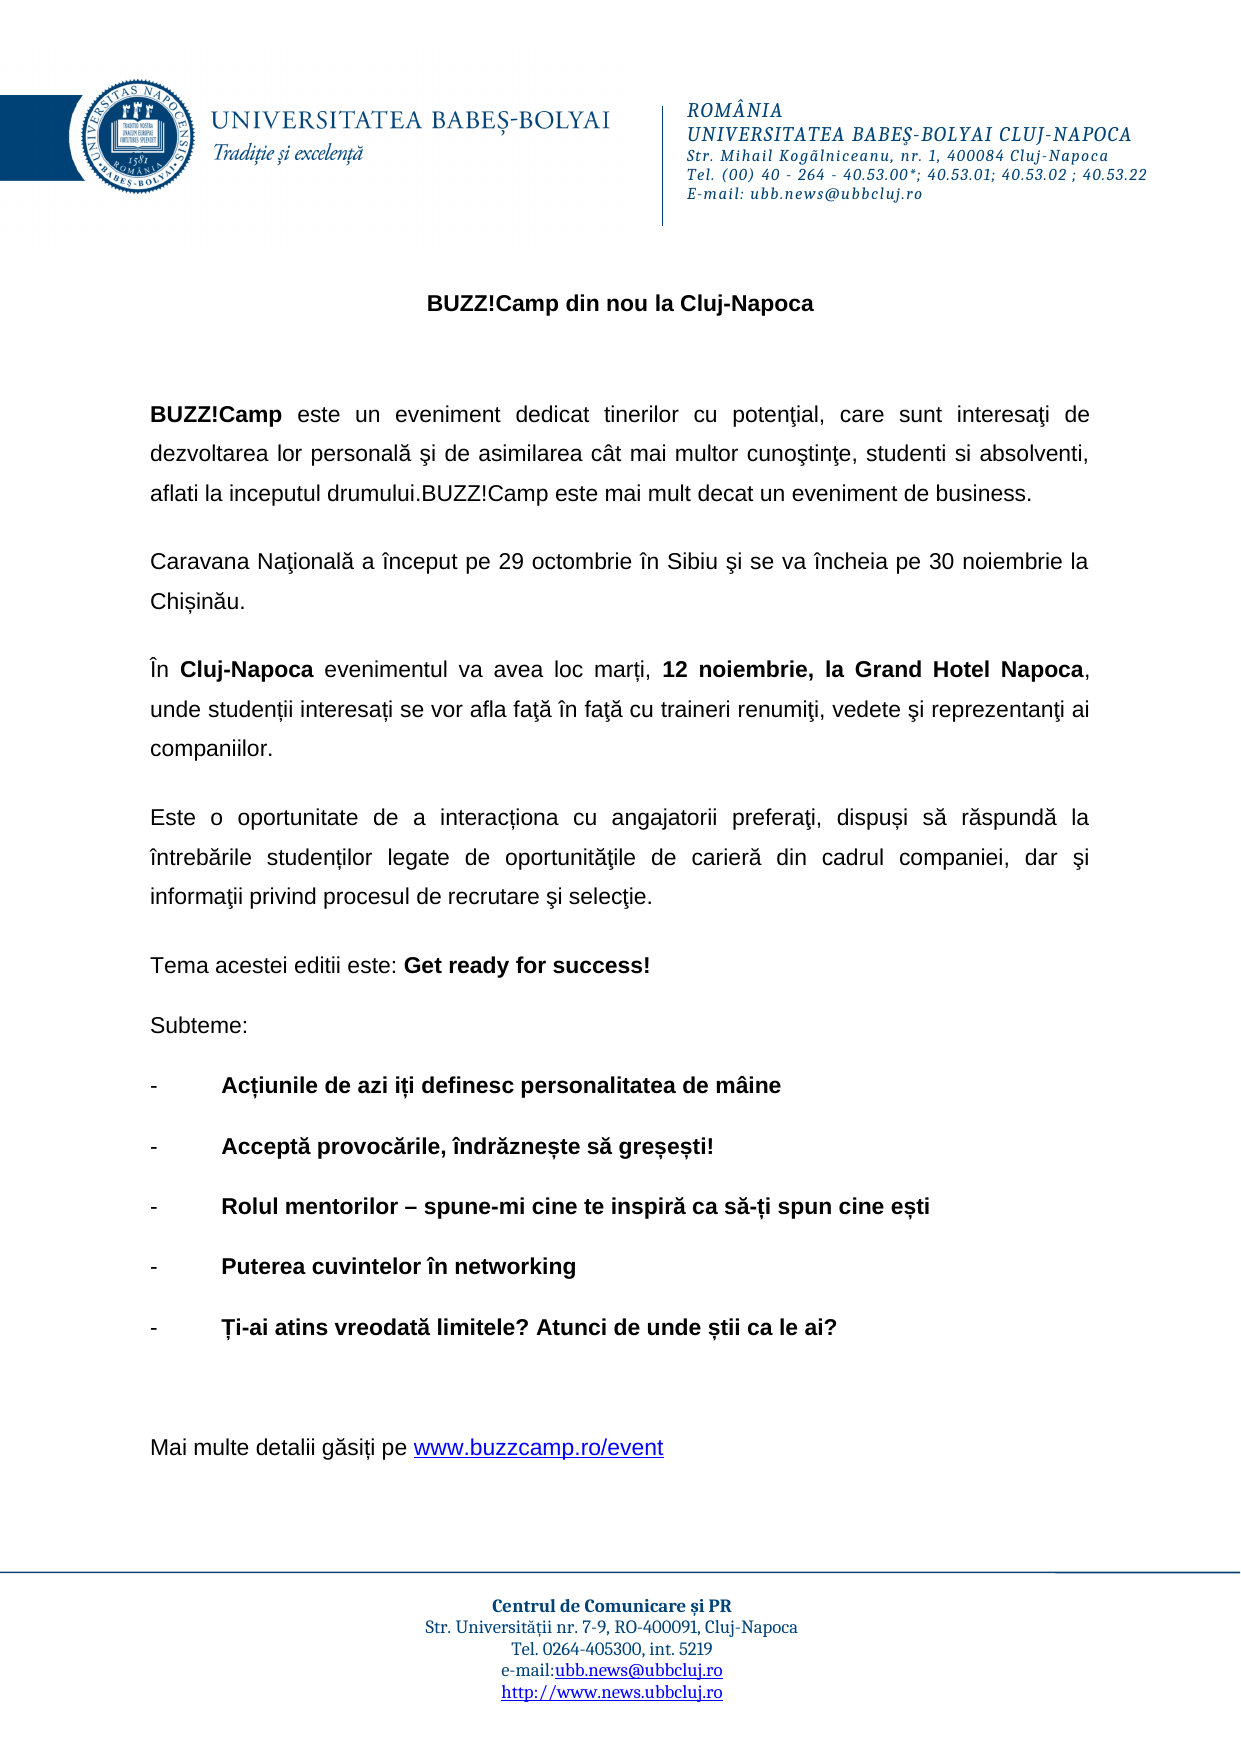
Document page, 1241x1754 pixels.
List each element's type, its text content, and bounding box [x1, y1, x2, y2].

text - Ți-ai atins vreodată limitele? Atunci de unde știi ca le ai? [150, 1313, 1090, 1340]
text Subteme: [150, 1012, 1090, 1038]
text Mai multe detalii găsiți pe www.buzzcamp.ro/event [150, 1434, 1090, 1461]
text - Puterea cuvintelor în networking [150, 1253, 1090, 1279]
text BUZZ!Camp din nou la Cluj-Napoca [150, 290, 1090, 316]
text - Rolul mentorilor – spune-mi cine te inspiră ca să-ți spun cine ești [150, 1193, 1090, 1219]
picture [0, 42, 627, 255]
text Caravana Naţională a început pe 29 octombrie în Sibiu şi se va încheia pe 30 noiembrie la Chișinău. [150, 548, 1090, 614]
text În Cluj-Napoca evenimentul va avea loc marți, 12 noiembrie, la Grand Hotel Napoca, unde studenții interesați se vor afla faţă în faţă cu traineri renumiţi, vedete şi reprezentanţi ai companiilor. [150, 656, 1090, 762]
text - Acceptă provocările, îndrăznește să greșești! [150, 1133, 1090, 1159]
text Tema acestei editii este: Get ready for success! [150, 952, 1090, 978]
text - Acțiunile de azi iți definesc personalitatea de mâine [150, 1072, 1090, 1099]
text BUZZ!Camp este un eveniment dedicat tinerilor cu potenţial, care sunt interesaţi de dezvoltarea lor personală şi de asimilarea cât mai multor cunoştinţe, studenti si absolventi, aflati la inceputul drumului.BUZZ!Camp este mai mult decat un eveniment de business. [150, 401, 1090, 506]
text Este o oportunitate de a interacționa cu angajatorii preferaţi, dispuși să răspundă la întrebările studenților legate de oportunităţile de carieră din cadrul companiei, dar şi informaţii privind procesul de recrutare şi selecţie. [150, 804, 1090, 909]
